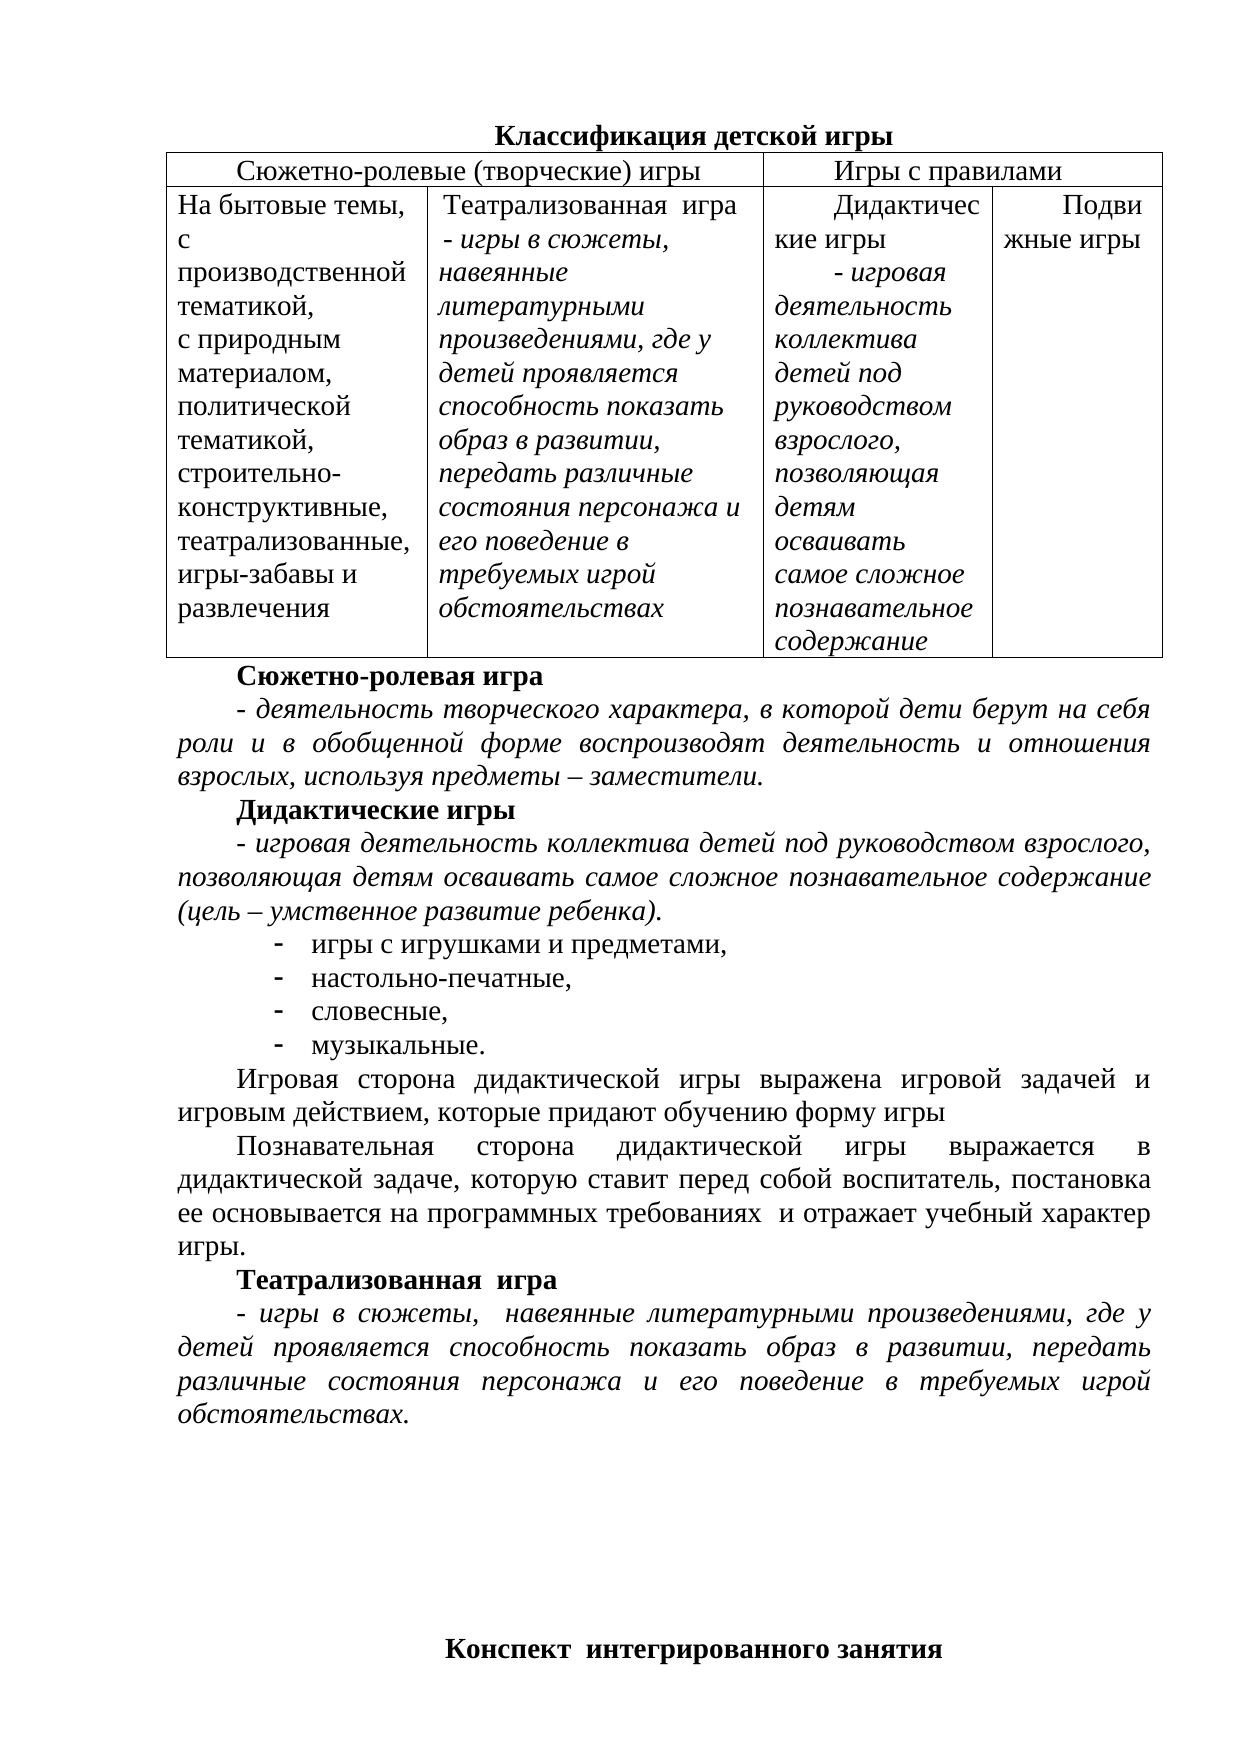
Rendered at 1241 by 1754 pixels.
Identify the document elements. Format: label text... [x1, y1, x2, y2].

text Классификация детской игры [177, 118, 1152, 152]
text Познавательная сторона дидактической игры выражается в дидактической задаче, которую ставит перед собой воспитатель, постановка ее основывается на программных требованиях и отражает учебный характер игры. [177, 1128, 1152, 1262]
table_cell Театрализованная игра - игры в сюжеты, навеянные литературными произведениями, где у детей проявляется способность показать образ в развитии, передать различные состояния персонажа и его поведение в требуемых игрой обстоятельствах [428, 187, 763, 657]
table_header Игры с правилами [764, 153, 1162, 186]
text - деятельность творческого характера, в которой дети берут на себя роли и в обобщенной форме воспроизводят деятельность и отношения взрослых, используя предметы – заместители. [177, 691, 1152, 792]
list настольно-печатные, [274, 960, 1152, 993]
table_header Сюжетно-ролевые (творческие) игры [167, 153, 763, 186]
text Театрализованная игра [177, 1262, 1152, 1296]
table_cell Подвижные игры [993, 187, 1162, 657]
list игры с игрушками и предметами, [274, 926, 1152, 960]
text Дидактические игры [177, 792, 1152, 826]
text Игровая сторона дидактической игры выражена игровой задачей и игровым действием, которые придают обучению форму игры [177, 1061, 1152, 1128]
text - игры в сюжеты, навеянные литературными произведениями, где у детей проявляется способность показать образ в развитии, передать различные состояния персонажа и его поведение в требуемых игрой обстоятельствах. [177, 1296, 1152, 1430]
text - игровая деятельность коллектива детей под руководством взрослого, позволяющая детям осваивать самое сложное познавательное содержание (цель – умственное развитие ребенка). [177, 826, 1152, 926]
table_cell На бытовые темы, с производственной тематикой, с природным материалом, политической тематикой, строительно-конструктивные, театрализованные, игры-забавы и развлечения [167, 187, 427, 657]
text Сюжетно-ролевая игра [177, 658, 1152, 691]
text Конспект интегрированного занятия [177, 1631, 1152, 1664]
table_cell Дидактические игры - игровая деятельность коллектива детей под руководством взрослого, позволяющая детям осваивать самое сложное познавательное содержание [764, 187, 992, 657]
list словесные, [274, 993, 1152, 1027]
list музыкальные. [274, 1027, 1152, 1061]
